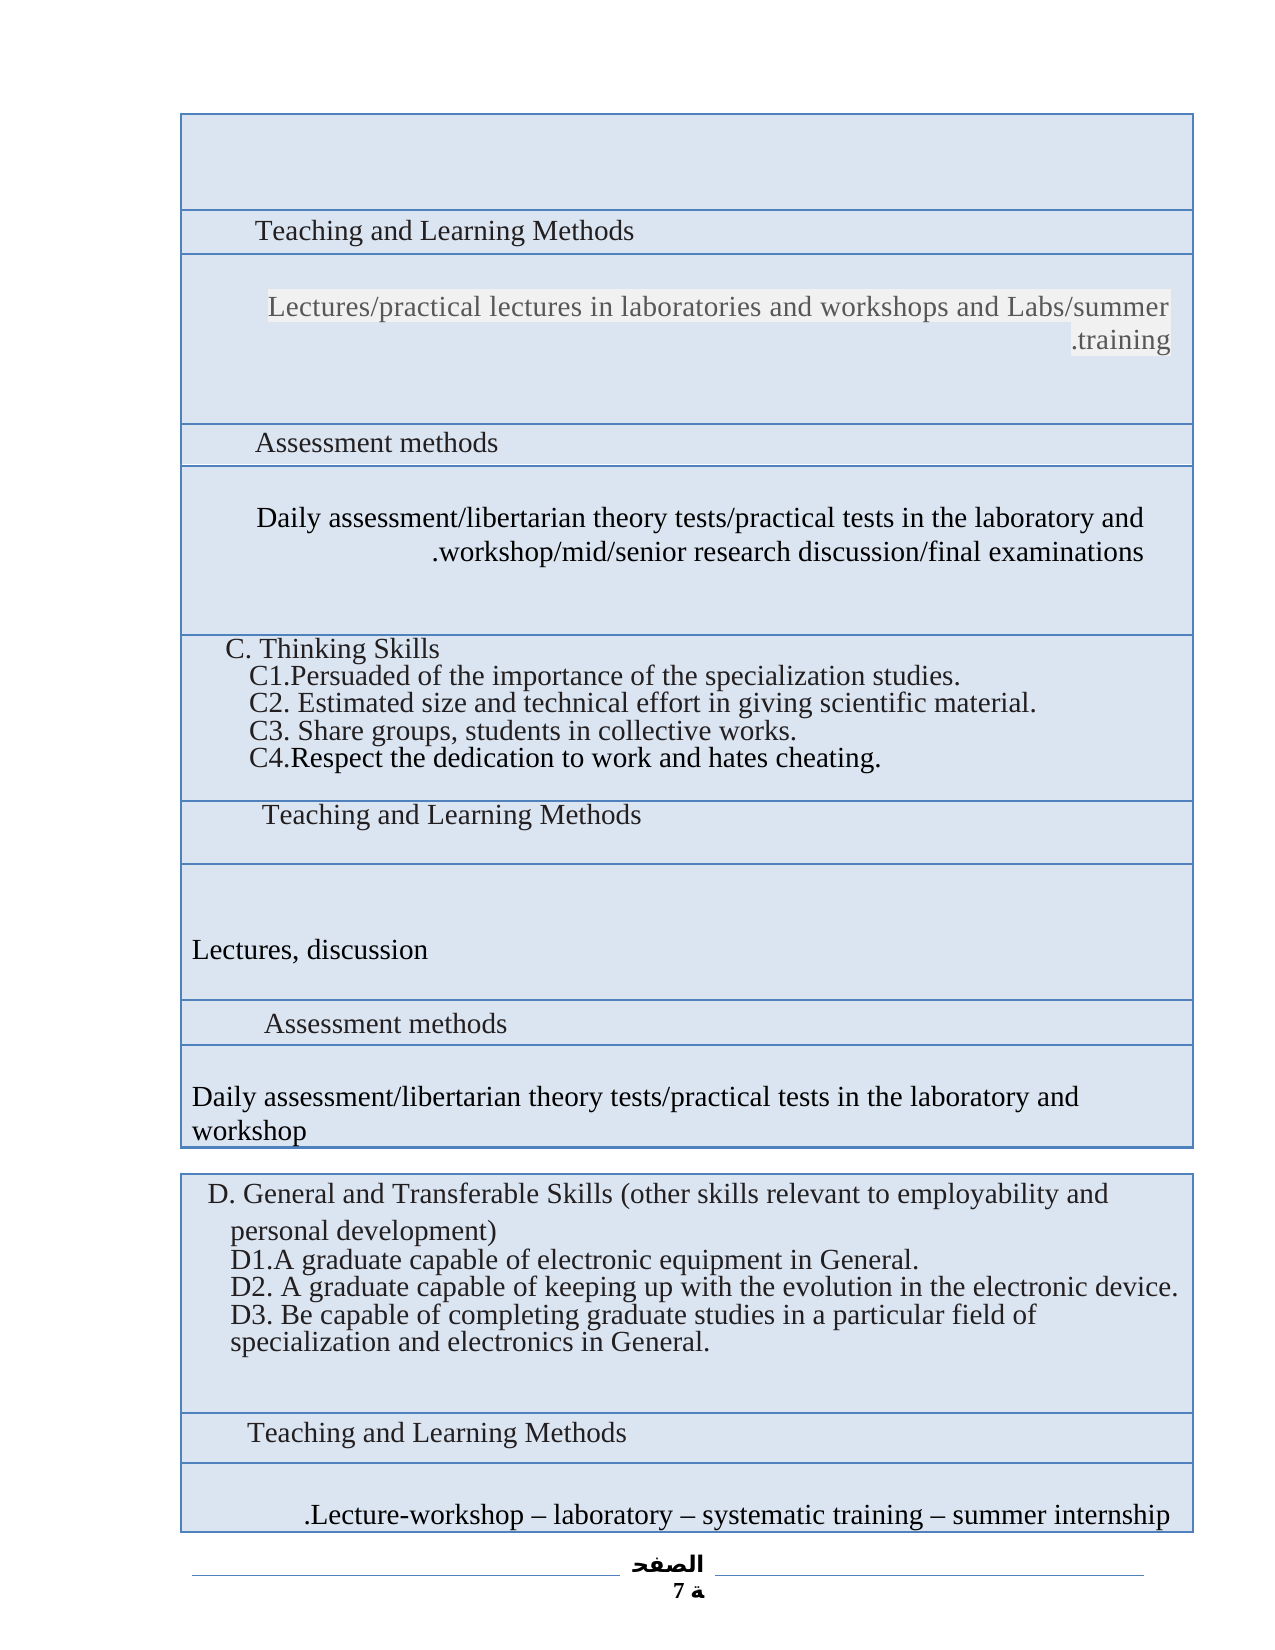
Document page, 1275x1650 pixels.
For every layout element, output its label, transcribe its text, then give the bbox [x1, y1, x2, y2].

table_cell Daily assessment/libertarian theory tests/practical tests in the laboratory and workshop/mid/senior research discussion/final examinations. [182, 467, 1192, 634]
table_header D. General and Transferable Skills (other skills relevant to employability and personal development) D1.A graduate capable of electronic equipment in General. D2. A graduate capable of keeping up with the evolution in the electronic device. D3. Be capable of completing graduate studies in a particular field of specialization and electronics in General. [182, 1175, 1192, 1412]
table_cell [182, 1464, 1192, 1531]
table_cell Teaching and Learning Methods [182, 802, 1192, 863]
table_cell Teaching and Learning Methods [182, 211, 1192, 253]
table_cell Assessment methods [182, 425, 1192, 464]
table_cell Assessment methods [182, 1001, 1192, 1044]
table_cell Daily assessment/libertarian theory tests/practical tests in the laboratory and workshop [182, 1046, 1192, 1146]
table_cell Lectures/practical lectures in laboratories and workshops and Labs/summer training. [182, 255, 1192, 423]
table_cell Teaching and Learning Methods [182, 1414, 1192, 1462]
table_cell C. Thinking Skills C1.Persuaded of the importance of the specialization studies. C2. Estimated size and technical effort in giving scientific material. C3. Share groups, students in collective works. C4.Respect the dedication to work and hates cheating. [182, 636, 1192, 800]
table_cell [182, 115, 1192, 209]
table_cell Lectures, discussion [182, 865, 1192, 999]
